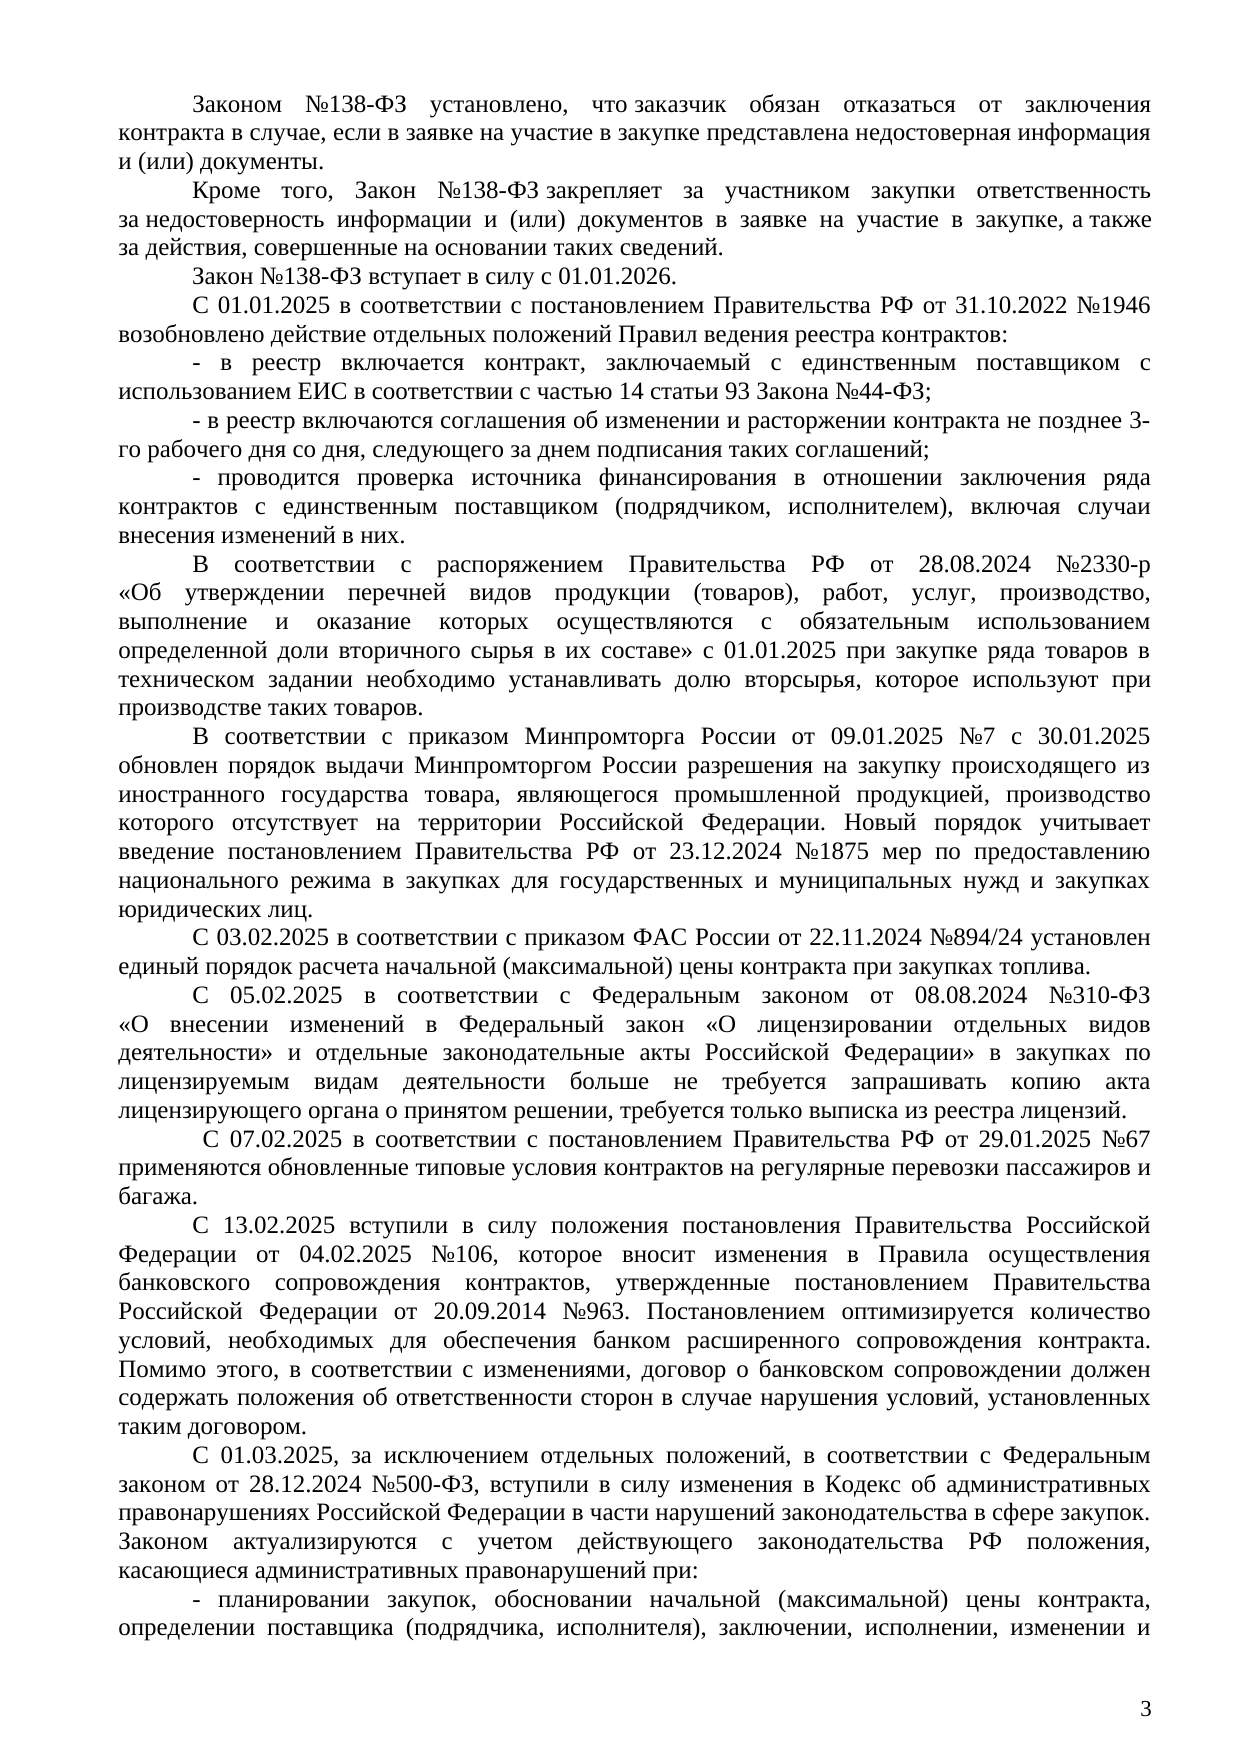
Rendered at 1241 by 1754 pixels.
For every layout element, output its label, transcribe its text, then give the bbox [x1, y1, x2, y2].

text С 01.01.2025 в соответствии с постановлением Правительства РФ от 31.10.2022 №1946 возобновлено действие отдельных положений Правил ведения реестра контрактов: [118, 290, 1152, 347]
text - в реестр включаются соглашения об изменении и расторжении контракта не позднее 3-го рабочего дня со дня, следующего за днем подписания таких соглашений; [118, 405, 1152, 462]
text Закон №138-ФЗ вступает в силу с 01.01.2026. [118, 261, 1152, 290]
text - проводится проверка источника финансирования в отношении заключения ряда контрактов с единственным поставщиком (подрядчиком, исполнителем), включая случаи внесения изменений в них. [118, 462, 1152, 549]
text - в реестр включается контракт, заключаемый с единственным поставщиком с использованием ЕИС в соответствии с частью 14 статьи 93 Закона №44-ФЗ; [118, 347, 1152, 405]
text С 05.02.2025 в соответствии с Федеральным законом от 08.08.2024 №310-ФЗ «О внесении изменений в Федеральный закон «О лицензировании отдельных видов деятельности» и отдельные законодательные акты Российской Федерации» в закупках по лицензируемым видам деятельности больше не требуется запрашивать копию акта лицензирующего органа о принятом решении, требуется только выписка из реестра лицензий. [118, 980, 1152, 1124]
text В соответствии с приказом Минпромторга России от 09.01.2025 №7 с 30.01.2025 обновлен порядок выдачи Минпромторгом России разрешения на закупку происходящего из иностранного государства товара, являющегося промышленной продукцией, производство которого отсутствует на территории Российской Федерации. Новый порядок учитывает введение постановлением Правительства РФ от 23.12.2024 №1875 мер по предоставлению национального режима в закупках для государственных и муниципальных нужд и закупках юридических лиц. [118, 721, 1152, 922]
text С 07.02.2025 в соответствии с постановлением Правительства РФ от 29.01.2025 №67 применяются обновленные типовые условия контрактов на регулярные перевозки пассажиров и багажа. [118, 1124, 1152, 1210]
text В соответствии с распоряжением Правительства РФ от 28.08.2024 №2330-р «Об утверждении перечней видов продукции (товаров), работ, услуг, производство, выполнение и оказание которых осуществляются с обязательным использованием определенной доли вторичного сырья в их составе» с 01.01.2025 при закупке ряда товаров в техническом задании необходимо устанавливать долю вторсырья, которое используют при производстве таких товаров. [118, 549, 1152, 721]
text С 03.02.2025 в соответствии с приказом ФАС России от 22.11.2024 №894/24 установлен единый порядок расчета начальной (максимальной) цены контракта при закупках топлива. [118, 922, 1152, 980]
text Законом №138-ФЗ установлено, что заказчик обязан отказаться от заключения контракта в случае, если в заявке на участие в закупке представлена недостоверная информация и (или) документы. [118, 89, 1152, 175]
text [118, 1584, 1152, 1641]
text С 13.02.2025 вступили в силу положения постановления Правительства Российской Федерации от 04.02.2025 №106, которое вносит изменения в Правила осуществления банковского сопровождения контрактов, утвержденные постановлением Правительства Российской Федерации от 20.09.2014 №963. Постановлением оптимизируется количество условий, необходимых для обеспечения банком расширенного сопровождения контракта. Помимо этого, в соответствии с изменениями, договор о банковском сопровождении должен содержать положения об ответственности сторон в случае нарушения условий, установленных таким договором. [118, 1210, 1152, 1440]
text Кроме того, Закон №138-ФЗ закрепляет за участником закупки ответственность за недостоверность информации и (или) документов в заявке на участие в закупке, а также за действия, совершенные на основании таких сведений. [118, 175, 1152, 261]
text С 01.03.2025, за исключением отдельных положений, в соответствии с Федеральным законом от 28.12.2024 №500-ФЗ, вступили в силу изменения в Кодекс об административных правонарушениях Российской Федерации в части нарушений законодательства в сфере закупок. Законом актуализируются с учетом действующего законодательства РФ положения, касающиеся административных правонарушений при: [118, 1440, 1152, 1584]
